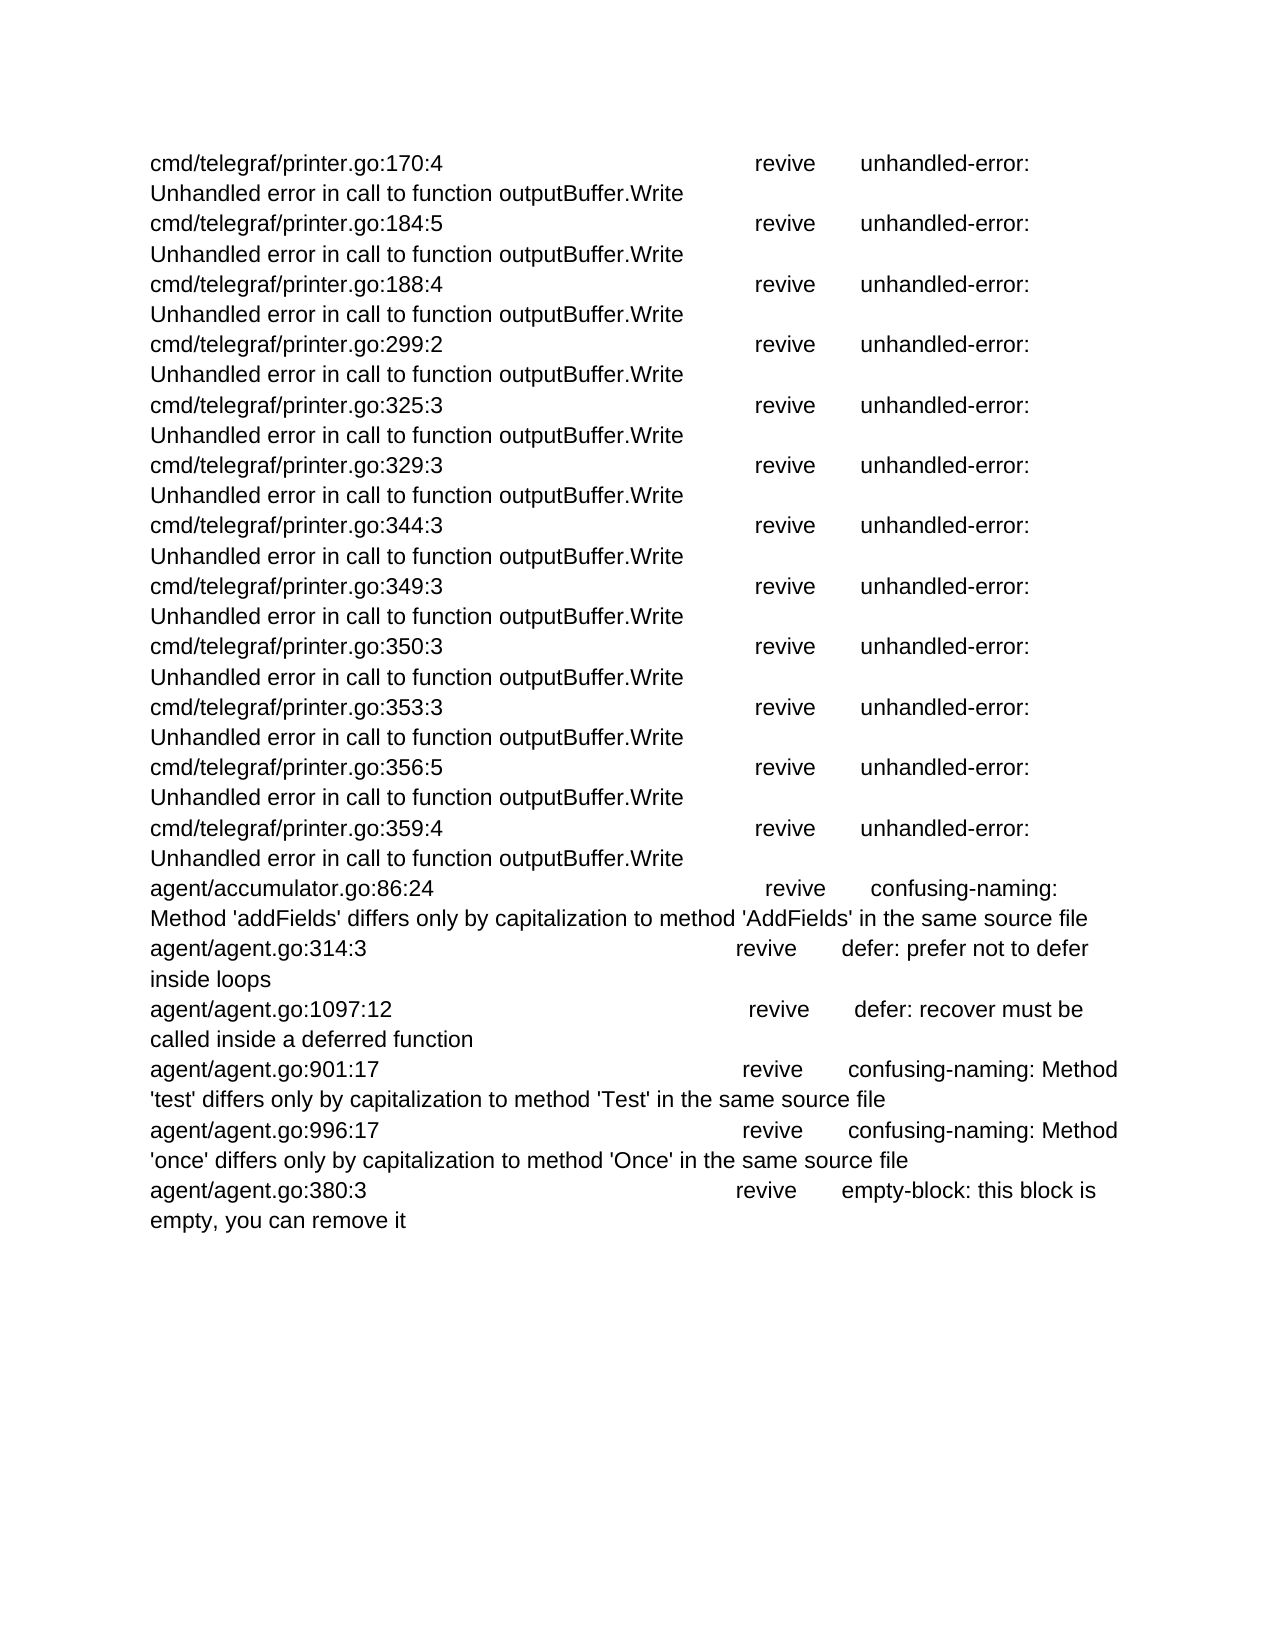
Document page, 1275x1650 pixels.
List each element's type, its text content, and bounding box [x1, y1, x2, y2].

text cmd/telegraf/printer.go:350:3 revive unhandled-error: Unhandled error in call to function outputBuffer.Write [150, 633, 1125, 690]
text agent/agent.go:996:17 revive confusing-naming: Method 'once' differs only by capitalization to method 'Once' in the same source file [150, 1117, 1125, 1173]
text agent/agent.go:314:3 revive defer: prefer not to defer inside loops [150, 935, 1125, 992]
text cmd/telegraf/printer.go:349:3 revive unhandled-error: Unhandled error in call to function outputBuffer.Write [150, 573, 1125, 629]
text cmd/telegraf/printer.go:359:4 revive unhandled-error: Unhandled error in call to function outputBuffer.Write [150, 814, 1125, 871]
text cmd/telegraf/printer.go:353:3 revive unhandled-error: Unhandled error in call to function outputBuffer.Write [150, 694, 1125, 750]
text cmd/telegraf/printer.go:170:4 revive unhandled-error: Unhandled error in call to function outputBuffer.Write [150, 150, 1125, 207]
text agent/agent.go:901:17 revive confusing-naming: Method 'test' differs only by capitalization to method 'Test' in the same source file [150, 1056, 1125, 1113]
text cmd/telegraf/printer.go:188:4 revive unhandled-error: Unhandled error in call to function outputBuffer.Write [150, 271, 1125, 327]
text agent/accumulator.go:86:24 revive confusing-naming: Method 'addFields' differs only by capitalization to method 'AddFields' in the same source file [150, 875, 1125, 932]
text cmd/telegraf/printer.go:356:5 revive unhandled-error: Unhandled error in call to function outputBuffer.Write [150, 754, 1125, 811]
text cmd/telegraf/printer.go:344:3 revive unhandled-error: Unhandled error in call to function outputBuffer.Write [150, 512, 1125, 569]
text cmd/telegraf/printer.go:325:3 revive unhandled-error: Unhandled error in call to function outputBuffer.Write [150, 392, 1125, 448]
text agent/agent.go:380:3 revive empty-block: this block is empty, you can remove it [150, 1177, 1125, 1234]
text agent/agent.go:1097:12 revive defer: recover must be called inside a deferred function [150, 996, 1125, 1052]
text cmd/telegraf/printer.go:329:3 revive unhandled-error: Unhandled error in call to function outputBuffer.Write [150, 452, 1125, 509]
text cmd/telegraf/printer.go:184:5 revive unhandled-error: Unhandled error in call to function outputBuffer.Write [150, 210, 1125, 267]
text cmd/telegraf/printer.go:299:2 revive unhandled-error: Unhandled error in call to function outputBuffer.Write [150, 331, 1125, 388]
